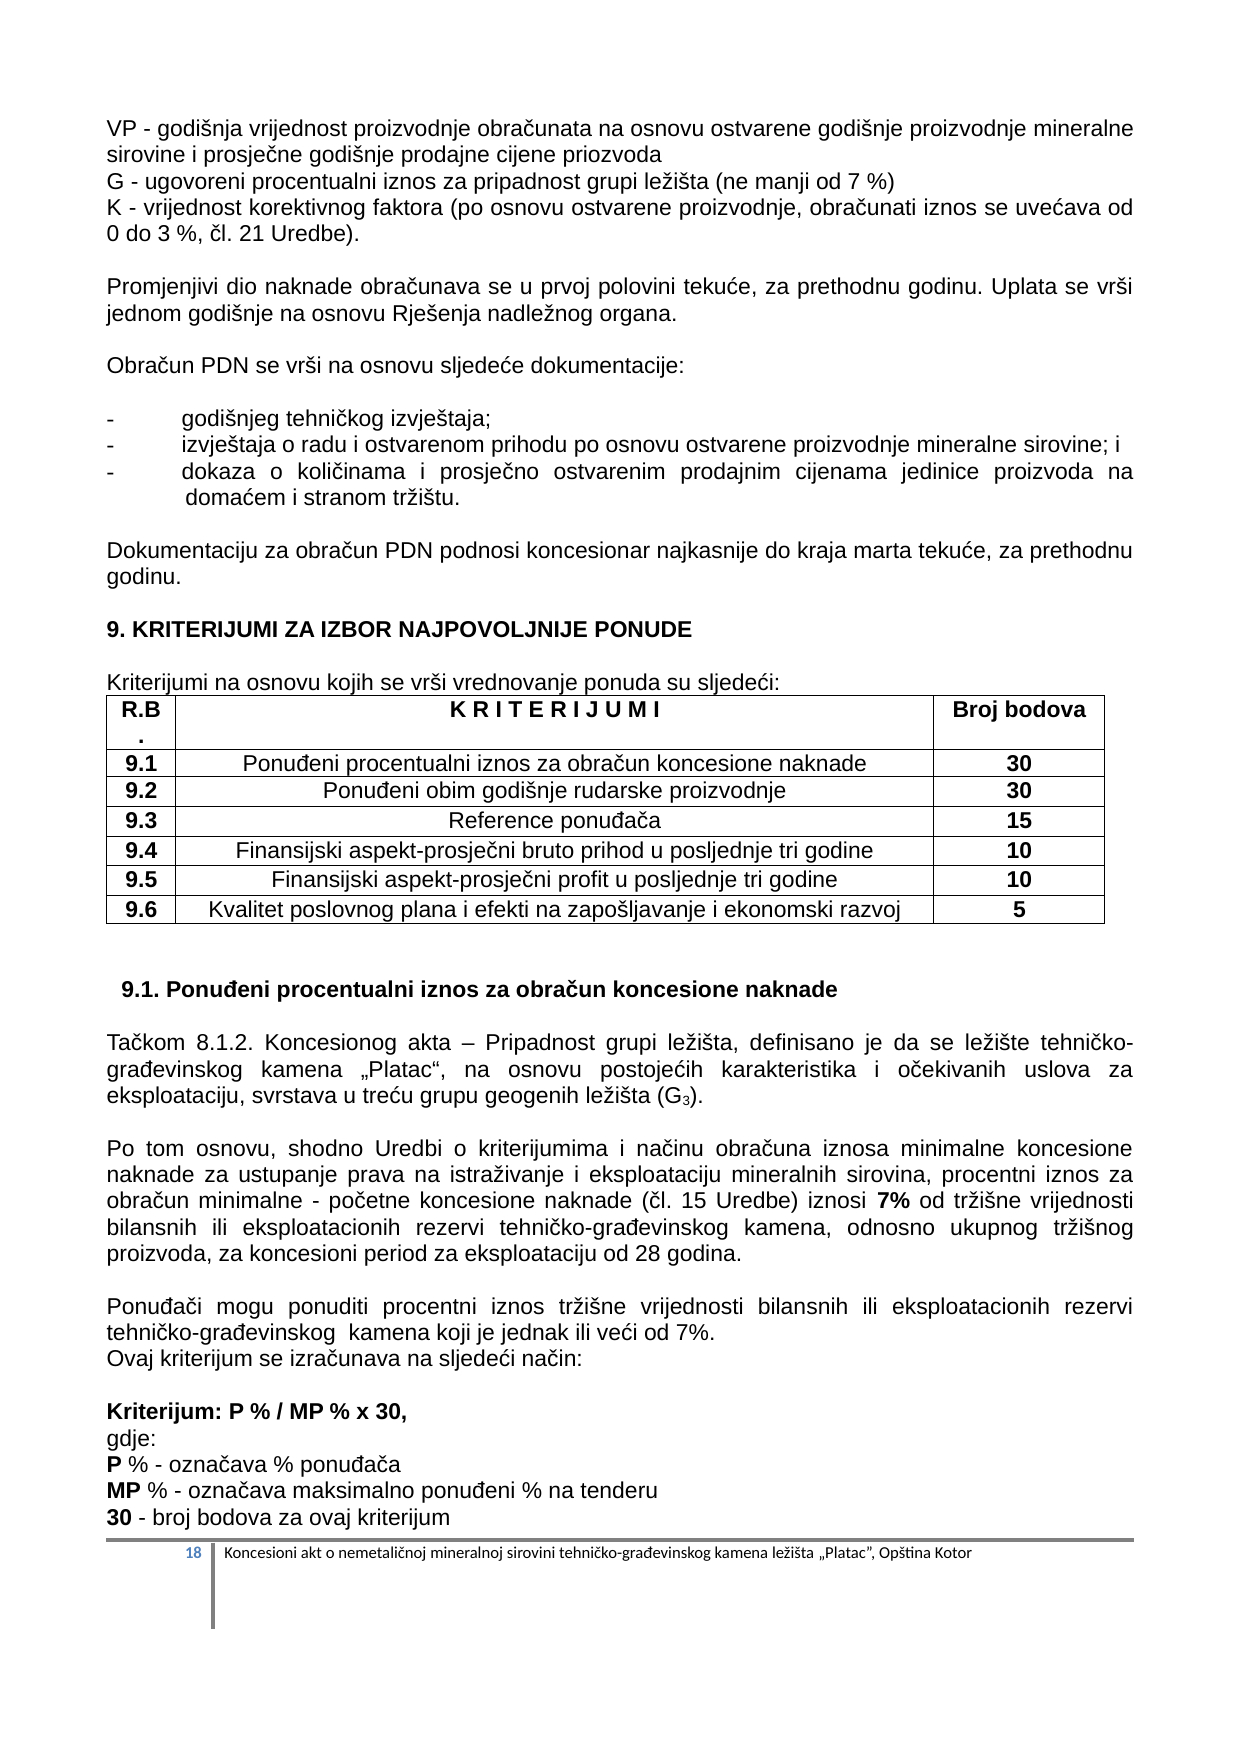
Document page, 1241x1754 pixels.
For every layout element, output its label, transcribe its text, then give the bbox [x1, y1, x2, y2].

table_cell Finansijski aspekt-prosječni bruto prihod u posljednje tri godine [176, 837, 933, 865]
table_cell 9.3 [107, 807, 175, 836]
list godišnjeg tehničkog izvještaja; [106, 405, 1134, 431]
list dokaza o količinama i prosječno ostvarenim prodajnim cijenama jedinice proizvoda na domaćem i stranom tržištu. [106, 458, 1134, 511]
subtitle 9.1. Ponuđeni procentualni iznos za obračun koncesione naknade [121, 976, 1134, 1003]
list izvještaja o radu i ostvarenom prihodu po osnovu ostvarene proizvodnje mineralne sirovine; i [106, 431, 1134, 458]
table_cell Kvalitet poslovnog plana i efekti na zapošljavanje i ekonomski razvoj [176, 896, 933, 922]
text Kriterijum: P % / MP % x 30, [106, 1398, 1134, 1424]
text G - ugovoreni procentualni iznos za pripadnost grupi ležišta (ne manji od 7 %) [106, 168, 1134, 194]
table_header K R I T E R I J U M I [176, 696, 933, 749]
table_cell 10 [934, 837, 1104, 865]
table_cell Reference ponuđača [176, 807, 933, 836]
text Obračun PDN se vrši na osnovu sljedeće dokumentacije: [106, 352, 1134, 378]
table_cell 10 [934, 866, 1104, 895]
table_cell 9.4 [107, 837, 175, 865]
table_cell 5 [934, 896, 1104, 922]
text gdje: [106, 1424, 1134, 1451]
table_cell 30 [934, 750, 1104, 776]
table_cell Ponuđeni obim godišnje rudarske proizvodnje [176, 777, 933, 806]
text Dokumentaciju za obračun PDN podnosi koncesionar najkasnije do kraja marta tekuće, za prethodnu godinu. [106, 537, 1134, 590]
table_cell 9.2 [107, 777, 175, 806]
table_header Broj bodova [934, 696, 1104, 749]
text MP % - označava maksimalno ponuđeni % na tenderu [106, 1477, 1134, 1503]
table_cell 9.1 [107, 750, 175, 776]
text Po tom osnovu, shodno Uredbi o kriterijumima i načinu obračuna iznosa minimalne koncesione naknade za ustupanje prava na istraživanje i eksploataciju mineralnih sirovina, procentni iznos za obračun minimalne - početne koncesione naknade (čl. 15 Uredbe) iznosi 7% od tržišne vrijednosti bilansnih ili eksploatacionih rezervi tehničko-građevinskog kamena, odnosno ukupnog tržišnog proizvoda, za koncesioni period za eksploataciju od 28 godina. [106, 1134, 1134, 1266]
table_cell 9.5 [107, 866, 175, 895]
table_cell Finansijski aspekt-prosječni profit u posljednje tri godine [176, 866, 933, 895]
text Promjenjivi dio naknade obračunava se u prvoj polovini tekuće, za prethodnu godinu. Uplata se vrši jednom godišnje na osnovu Rješenja nadležnog organa. [106, 273, 1134, 326]
text 30 - broj bodova za ovaj kriterijum [106, 1503, 1134, 1530]
text Tačkom 8.1.2. Koncesionog akta – Pripadnost grupi ležišta, definisano je da se ležište tehničko-građevinskog kamena „Platac“, na osnovu postojećih karakteristika i očekivanih uslova za eksploataciju, svrstava u treću grupu geogenih ležišta (G3). [106, 1029, 1134, 1108]
subtitle 9. KRITERIJUMI ZA IZBOR NAJPOVOLJNIJE PONUDE [106, 616, 1134, 642]
text Ponuđači mogu ponuditi procentni iznos tržišne vrijednosti bilansnih ili eksploatacionih rezervi tehničko-građevinskog kamena koji je jednak ili veći od 7%. [106, 1293, 1134, 1345]
table_cell Ponuđeni procentualni iznos za obračun koncesione naknade [176, 750, 933, 776]
table_header R.B. [107, 696, 175, 749]
table_cell 9.6 [107, 896, 175, 922]
text Kriterijumi na osnovu kojih se vrši vrednovanje ponuda su sljedeći: [106, 669, 1134, 695]
text Ovaj kriterijum se izračunava na sljedeći način: [106, 1345, 1134, 1372]
table_cell 15 [934, 807, 1104, 836]
table_cell 30 [934, 777, 1104, 806]
text P % - označava % ponuđača [106, 1451, 1134, 1477]
text VP - godišnja vrijednost proizvodnje obračunata na osnovu ostvarene godišnje proizvodnje mineralne sirovine i prosječne godišnje prodajne cijene priozvoda [106, 115, 1134, 168]
text K - vrijednost korektivnog faktora (po osnovu ostvarene proizvodnje, obračunati iznos se uvećava od 0 do 3 %, čl. 21 Uredbe). [106, 194, 1134, 247]
